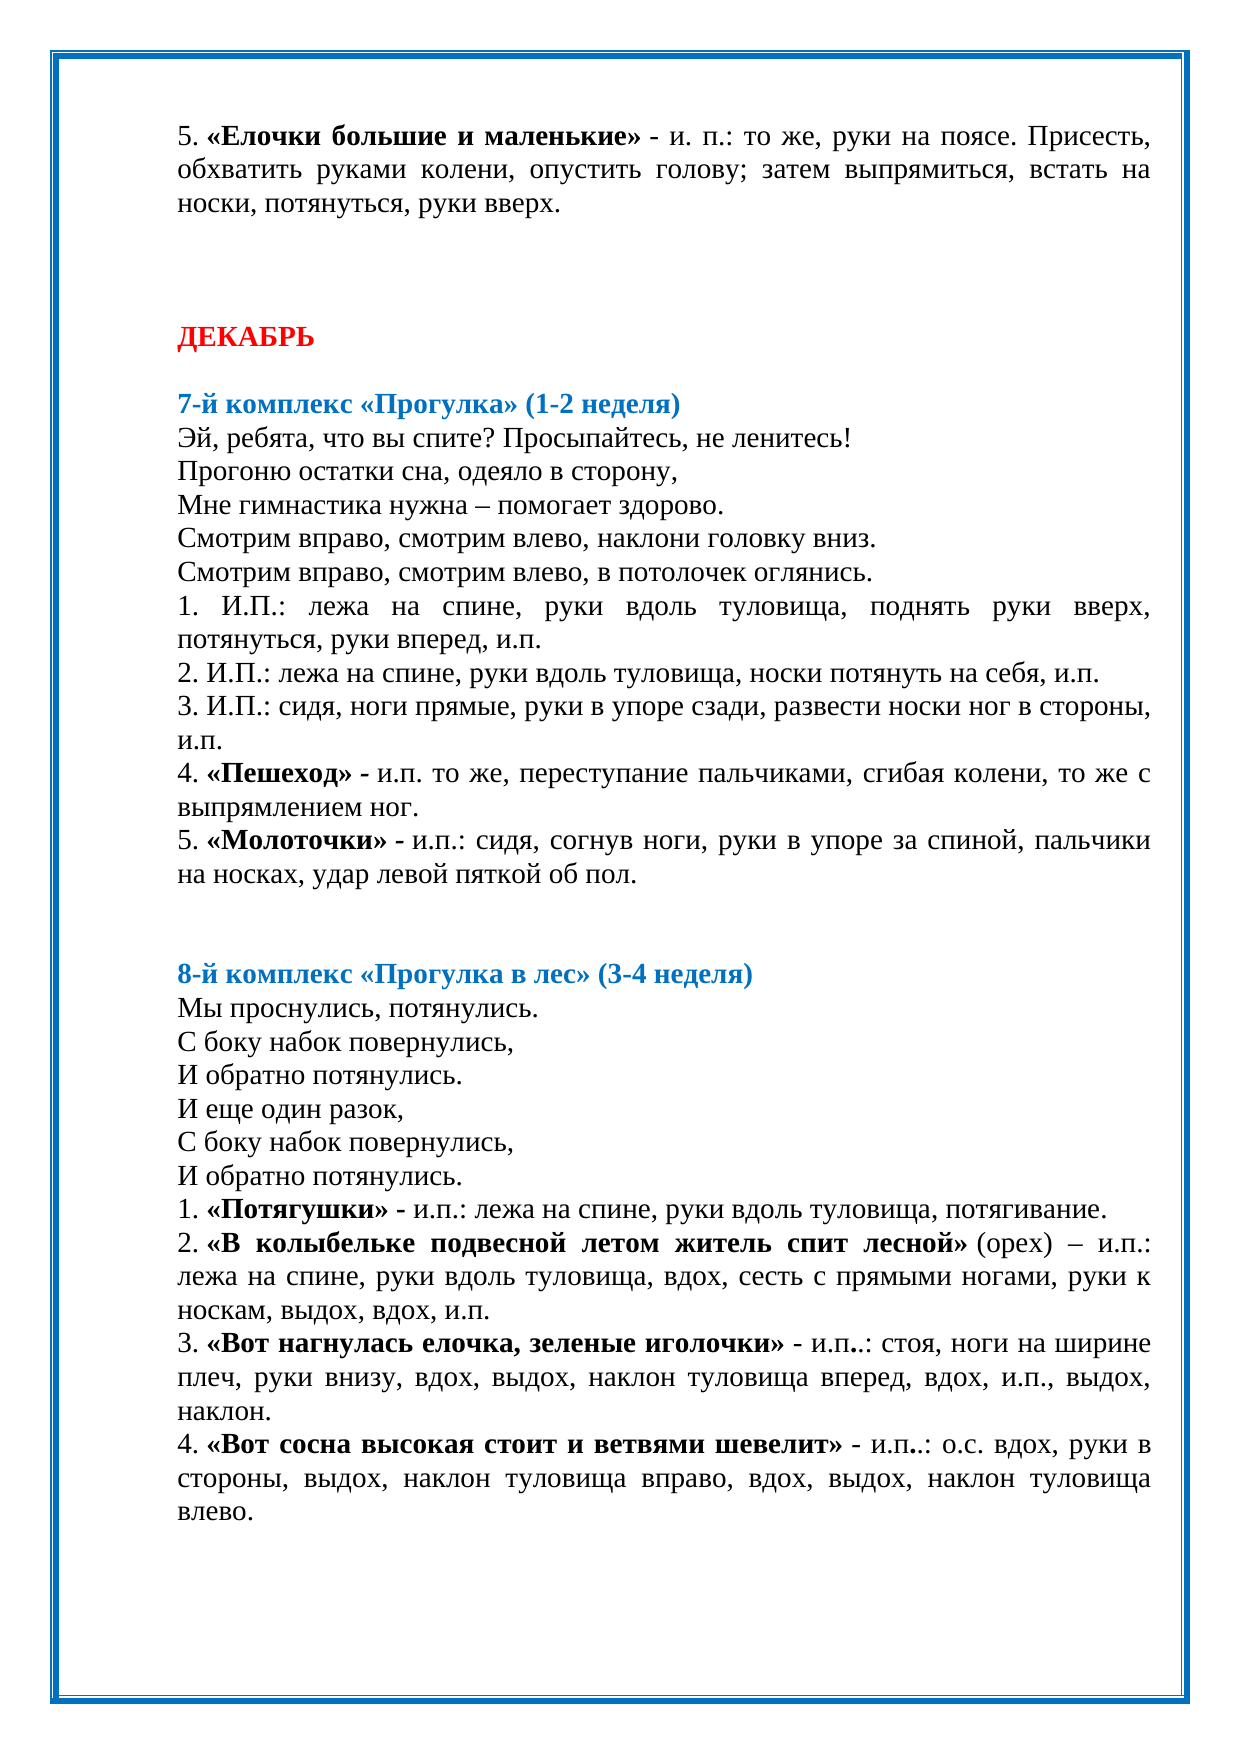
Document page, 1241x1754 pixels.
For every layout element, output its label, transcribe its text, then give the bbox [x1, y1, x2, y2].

text 5. «Елочки большие и маленькие» - и. п.: то же, руки на поясе. Присесть, обхватить руками колени, опустить голову; затем выпрямиться, встать на носки, потянуться, руки вверх. [177, 118, 1152, 219]
text 1. «Потягушки» - и.п.: лежа на спине, руки вдоль туловища, потягивание. [177, 1191, 1152, 1225]
text 2. «В колыбельке подвесной летом житель спит лесной» (орех) – и.п.: лежа на спине, руки вдоль туловища, вдох, сесть с прямыми ногами, руки к носкам, выдох, вдох, и.п. [177, 1225, 1152, 1326]
text 4. «Пешеход» - и.п. то же, переступание пальчиками, сгибая колени, то же с выпрямлением ног. [177, 755, 1152, 822]
text 3. И.П.: сидя, ноги прямые, руки в упоре сзади, развести носки ног в стороны, и.п. [177, 688, 1152, 755]
text 1. И.П.: лежа на спине, руки вдоль туловища, поднять руки вверх, потянуться, руки вперед, и.п. [177, 588, 1152, 655]
text Эй, ребята, что вы спите? Просыпайтесь, не ленитесь! Прогоню остатки сна, одеяло в сторону, Мне гимнастика нужна – помогает здорово. Смотрим вправо, смотрим влево, наклони головку вниз. Смотрим вправо, смотрим влево, в потолочек оглянись. [177, 420, 1152, 588]
text 7-й комплекс «Прогулка» (1-2 неделя) [177, 386, 1152, 420]
text 5. «Молоточки» - и.п.: сидя, согнув ноги, руки в упоре за спиной, пальчики на носках, удар левой пяткой об пол. [177, 822, 1152, 889]
text ДЕКАБРЬ [177, 319, 1152, 353]
text 4. «Вот сосна высокая стоит и ветвями шевелит» - и.п..: о.с. вдох, руки в стороны, выдох, наклон туловища вправо, вдох, выдох, наклон туловища влево. [177, 1426, 1152, 1527]
text Мы проснулись, потянулись. С боку набок повернулись, И обратно потянулись. И еще один разок, С боку набок повернулись, И обратно потянулись. [177, 990, 1152, 1191]
text 3. «Вот нагнулась елочка, зеленые иголочки» - и.п..: стоя, ноги на ширине плеч, руки внизу, вдох, выдох, наклон туловища вперед, вдох, и.п., выдох, наклон. [177, 1326, 1152, 1426]
text 2. И.П.: лежа на спине, руки вдоль туловища, носки потянуть на себя, и.п. [177, 655, 1152, 688]
text 8-й комплекс «Прогулка в лес» (3-4 неделя) [177, 957, 1152, 990]
